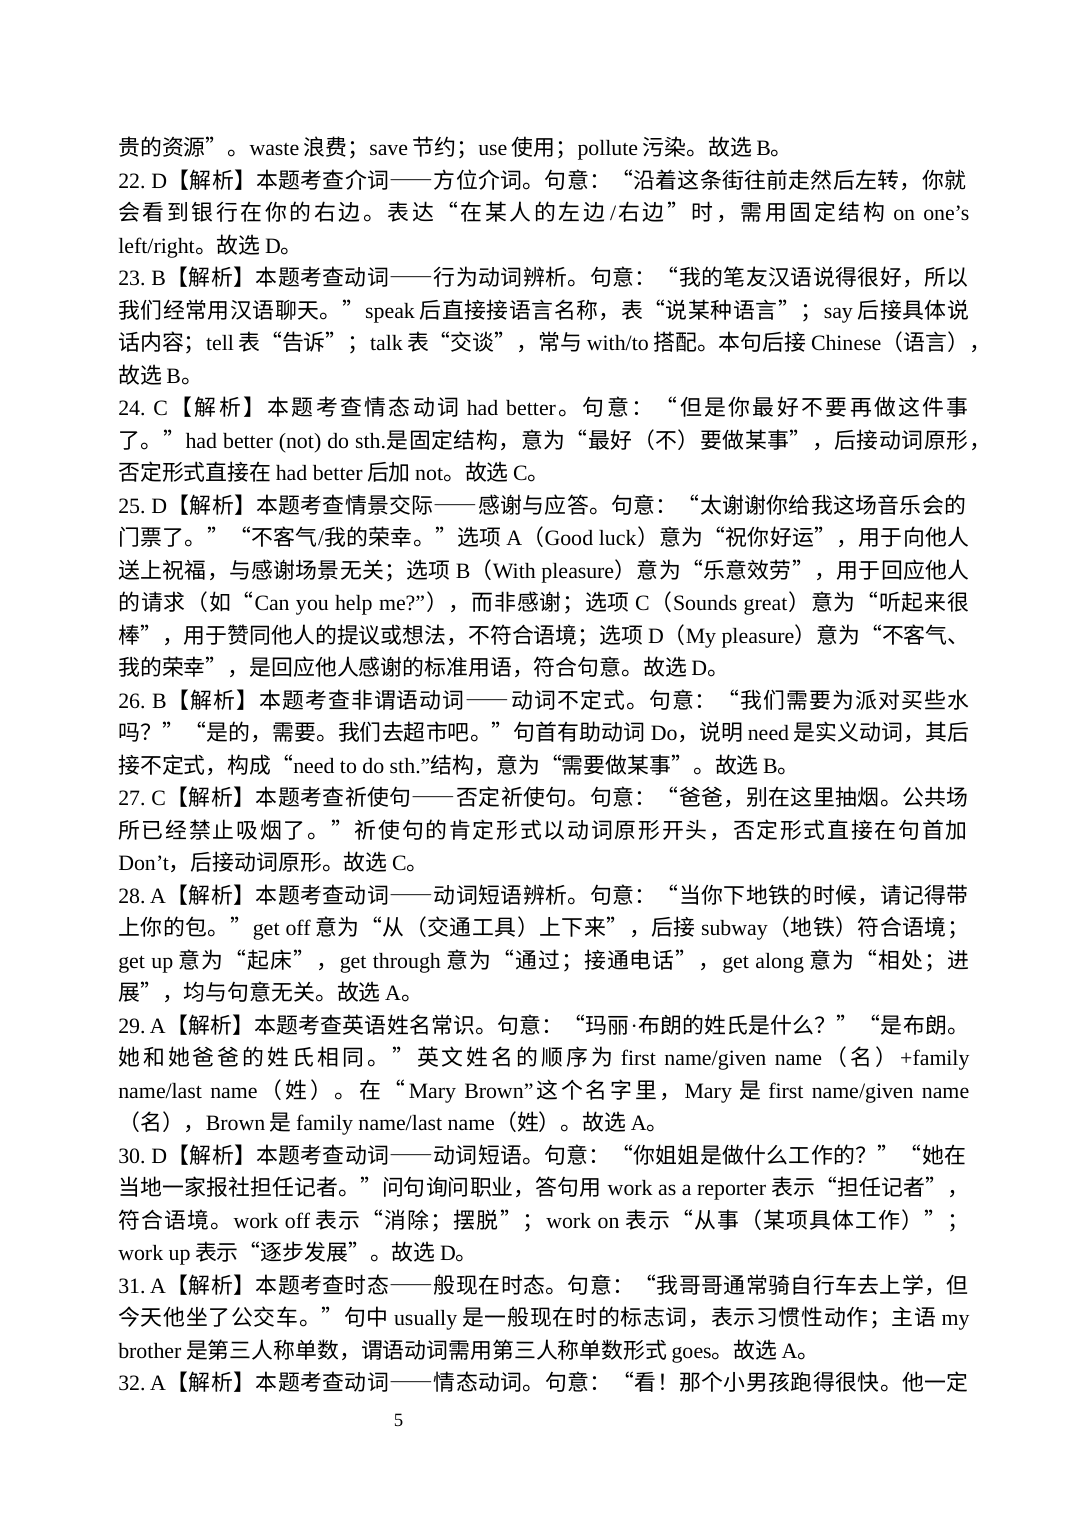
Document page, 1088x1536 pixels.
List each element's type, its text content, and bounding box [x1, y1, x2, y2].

text 23. B【解析】本题考查动词——行为动词辨析。句意：“我的笔友汉语说得很好，所以我们经常用汉语聊天。”speak后直接接语言名称，表“说某种语言”；say后接具体说话内容；tell表“告诉”；talk表“交谈”，常与with/to搭配。本句后接Chinese（语言），故选B。 [118, 260, 969, 390]
text 24. C【解析】本题考查情态动词had better。句意：“但是你最好不要再做这件事了。”had better (not) do sth.是固定结构，意为“最好（不）要做某事”，后接动词原形，否定形式直接在had better后加not。故选C。 [118, 390, 969, 487]
text 22. D【解析】本题考查介词——方位介词。句意：“沿着这条街往前走然后左转，你就会看到银行在你的右边。表达“在某人的左边/右边”时，需用固定结构on one’s left/right。故选D。 [118, 162, 969, 260]
text 29. A【解析】本题考查英语姓名常识。句意：“玛丽·布朗的姓氏是什么？”“是布朗。她和她爸爸的姓氏相同。”英文姓名的顺序为first name/given name（名）+family name/last name（姓）。在“Mary Brown”这个名字里，Mary是first name/given name（名），Brown是family name/last name（姓）。故选A。 [118, 1007, 969, 1137]
text 25. D【解析】本题考查情景交际——感谢与应答。句意：“太谢谢你给我这场音乐会的门票了。”“不客气/我的荣幸。”选项A（Good luck）意为“祝你好运”，用于向他人送上祝福，与感谢场景无关；选项B（With pleasure）意为“乐意效劳”，用于回应他人的请求（如“Can you help me?”），而非感谢；选项C（Sounds great）意为“听起来很棒”，用于赞同他人的提议或想法，不符合语境；选项D（My pleasure）意为“不客气、我的荣幸”，是回应他人感谢的标准用语，符合句意。故选D。 [118, 487, 969, 682]
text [118, 1365, 969, 1397]
text 27. C【解析】本题考查祈使句——否定祈使句。句意：“爸爸，别在这里抽烟。公共场所已经禁止吸烟了。”祈使句的肯定形式以动词原形开头，否定形式直接在句首加Don’t，后接动词原形。故选C。 [118, 780, 969, 877]
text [118, 130, 969, 162]
text 31. A【解析】本题考查时态——般现在时态。句意：“我哥哥通常骑自行车去上学，但今天他坐了公交车。”句中usually是一般现在时的标志词，表示习惯性动作；主语my brother是第三人称单数，谓语动词需用第三人称单数形式goes。故选A。 [118, 1267, 969, 1365]
text 30. D【解析】本题考查动词——动词短语。句意：“你姐姐是做什么工作的？”“她在当地一家报社担任记者。”问句询问职业，答句用work as a reporter表示“担任记者”，符合语境。work off表示“消除；摆脱”；work on表示“从事（某项具体工作）”；work up表示“逐步发展”。故选D。 [118, 1137, 969, 1267]
text 28. A【解析】本题考查动词——动词短语辨析。句意：“当你下地铁的时候，请记得带上你的包。”get off意为“从（交通工具）上下来”，后接subway（地铁）符合语境；get up意为“起床”，get through意为“通过；接通电话”，get along意为“相处；进展”，均与句意无关。故选A。 [118, 877, 969, 1007]
text 26. B【解析】本题考查非谓语动词——动词不定式。句意：“我们需要为派对买些水吗？”“是的，需要。我们去超市吧。”句首有助动词Do，说明need是实义动词，其后接不定式，构成“need to do sth.”结构，意为“需要做某事”。故选B。 [118, 682, 969, 780]
